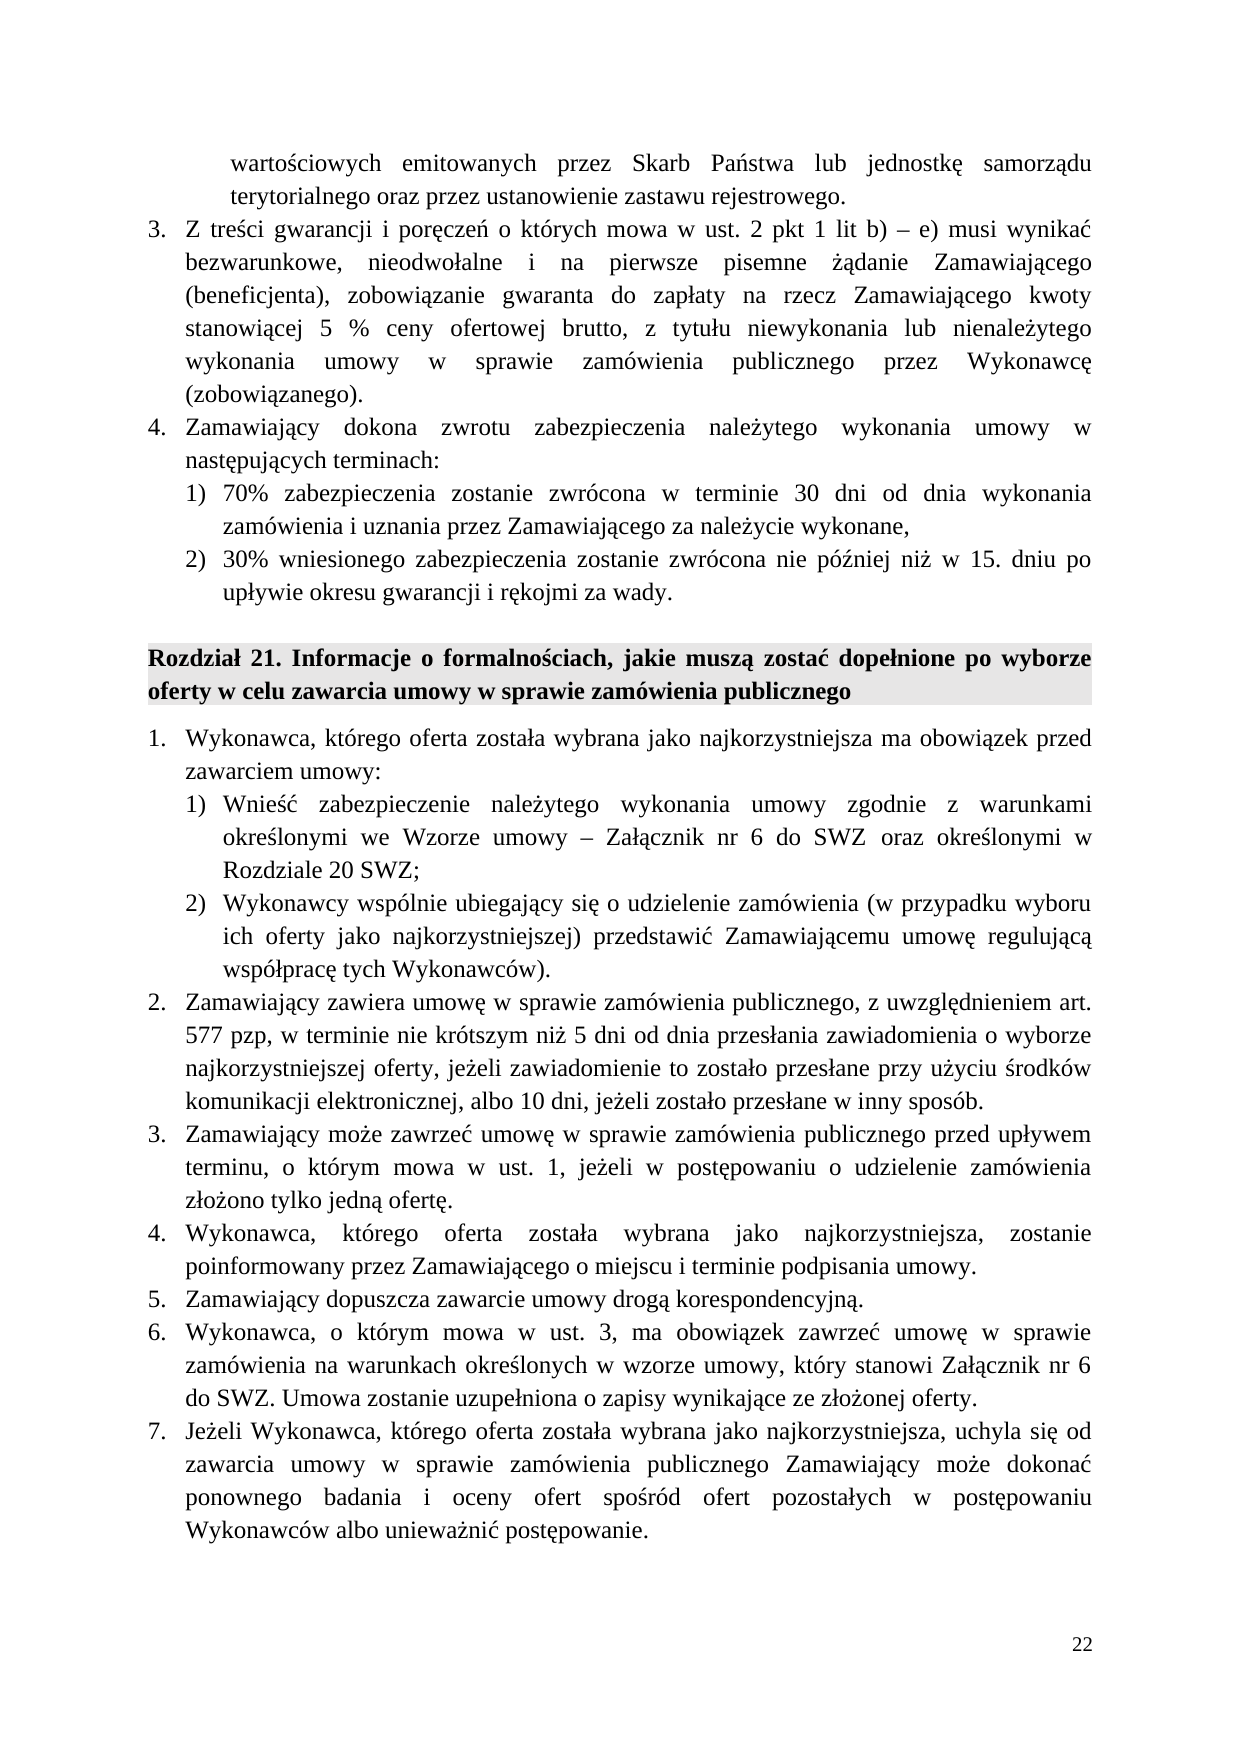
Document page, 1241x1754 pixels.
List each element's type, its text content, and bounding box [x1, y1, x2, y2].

list Z treści gwarancji i poręczeń o których mowa w ust. 2 pkt 1 lit b) – e) musi wynikać bezwarunkowe, nieodwołalne i na pierwsze pisemne żądanie Zamawiającego (beneficjenta), zobowiązanie gwaranta do zapłaty na rzecz Zamawiającego kwoty stanowiącej 5 % ceny ofertowej brutto, z tytułu niewykonania lub nienależytego wykonania umowy w sprawie zamówienia publicznego przez Wykonawcę (zobowiązanego). [148, 214, 1092, 408]
list Jeżeli Wykonawca, którego oferta została wybrana jako najkorzystniejsza, uchyla się od zawarcia umowy w sprawie zamówienia publicznego Zamawiający może dokonać ponownego badania i oceny ofert spośród ofert pozostałych w postępowaniu Wykonawców albo unieważnić postępowanie. [148, 1416, 1092, 1544]
list Wykonawcy wspólnie ubiegający się o udzielenie zamówienia (w przypadku wyboru ich oferty jako najkorzystniejszej) przedstawić Zamawiającemu umowę regulującą współpracę tych Wykonawców). [185, 888, 1092, 983]
list Wnieść zabezpieczenie należytego wykonania umowy zgodnie z warunkami określonymi we Wzorze umowy – Załącznik nr 6 do SWZ oraz określonymi w Rozdziale 20 SWZ; [185, 789, 1092, 884]
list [185, 148, 1092, 209]
list Zamawiający dopuszcza zawarcie umowy drogą korespondencyjną. [148, 1284, 1092, 1313]
list Zamawiający może zawrzeć umowę w sprawie zamówienia publicznego przed upływem terminu, o którym mowa w ust. 1, jeżeli w postępowaniu o udzielenie zamówienia złożono tylko jedną ofertę. [148, 1119, 1092, 1214]
list Wykonawca, o którym mowa w ust. 3, ma obowiązek zawrzeć umowę w sprawie zamówienia na warunkach określonych w wzorze umowy, który stanowi Załącznik nr 6 do SWZ. Umowa zostanie uzupełniona o zapisy wynikające ze złożonej oferty. [148, 1317, 1092, 1412]
list Wykonawca, którego oferta została wybrana jako najkorzystniejsza, zostanie poinformowany przez Zamawiającego o miejscu i terminie podpisania umowy. [148, 1218, 1092, 1280]
list Zamawiający zawiera umowę w sprawie zamówienia publicznego, z uwzględnieniem art. 577 pzp, w terminie nie krótszym niż 5 dni od dnia przesłania zawiadomienia o wyborze najkorzystniejszej oferty, jeżeli zawiadomienie to zostało przesłane przy użyciu środków komunikacji elektronicznej, albo 10 dni, jeżeli zostało przesłane w inny sposób. [148, 987, 1092, 1115]
list Zamawiający dokona zwrotu zabezpieczenia należytego wykonania umowy w następujących terminach: [148, 412, 1092, 474]
list 70% zabezpieczenia zostanie zwrócona w terminie 30 dni od dnia wykonania zamówienia i uznania przez Zamawiającego za należycie wykonane, [185, 478, 1092, 540]
list 30% wniesionego zabezpieczenia zostanie zwrócona nie później niż w 15. dniu po upływie okresu gwarancji i rękojmi za wady. [185, 544, 1092, 606]
list Wykonawca, którego oferta została wybrana jako najkorzystniejsza ma obowiązek przed zawarciem umowy: [148, 723, 1092, 784]
subtitle Rozdział 21. Informacje o formalnościach, jakie muszą zostać dopełnione po wyborze oferty w celu zawarcia umowy w sprawie zamówienia publicznego [148, 643, 1092, 705]
